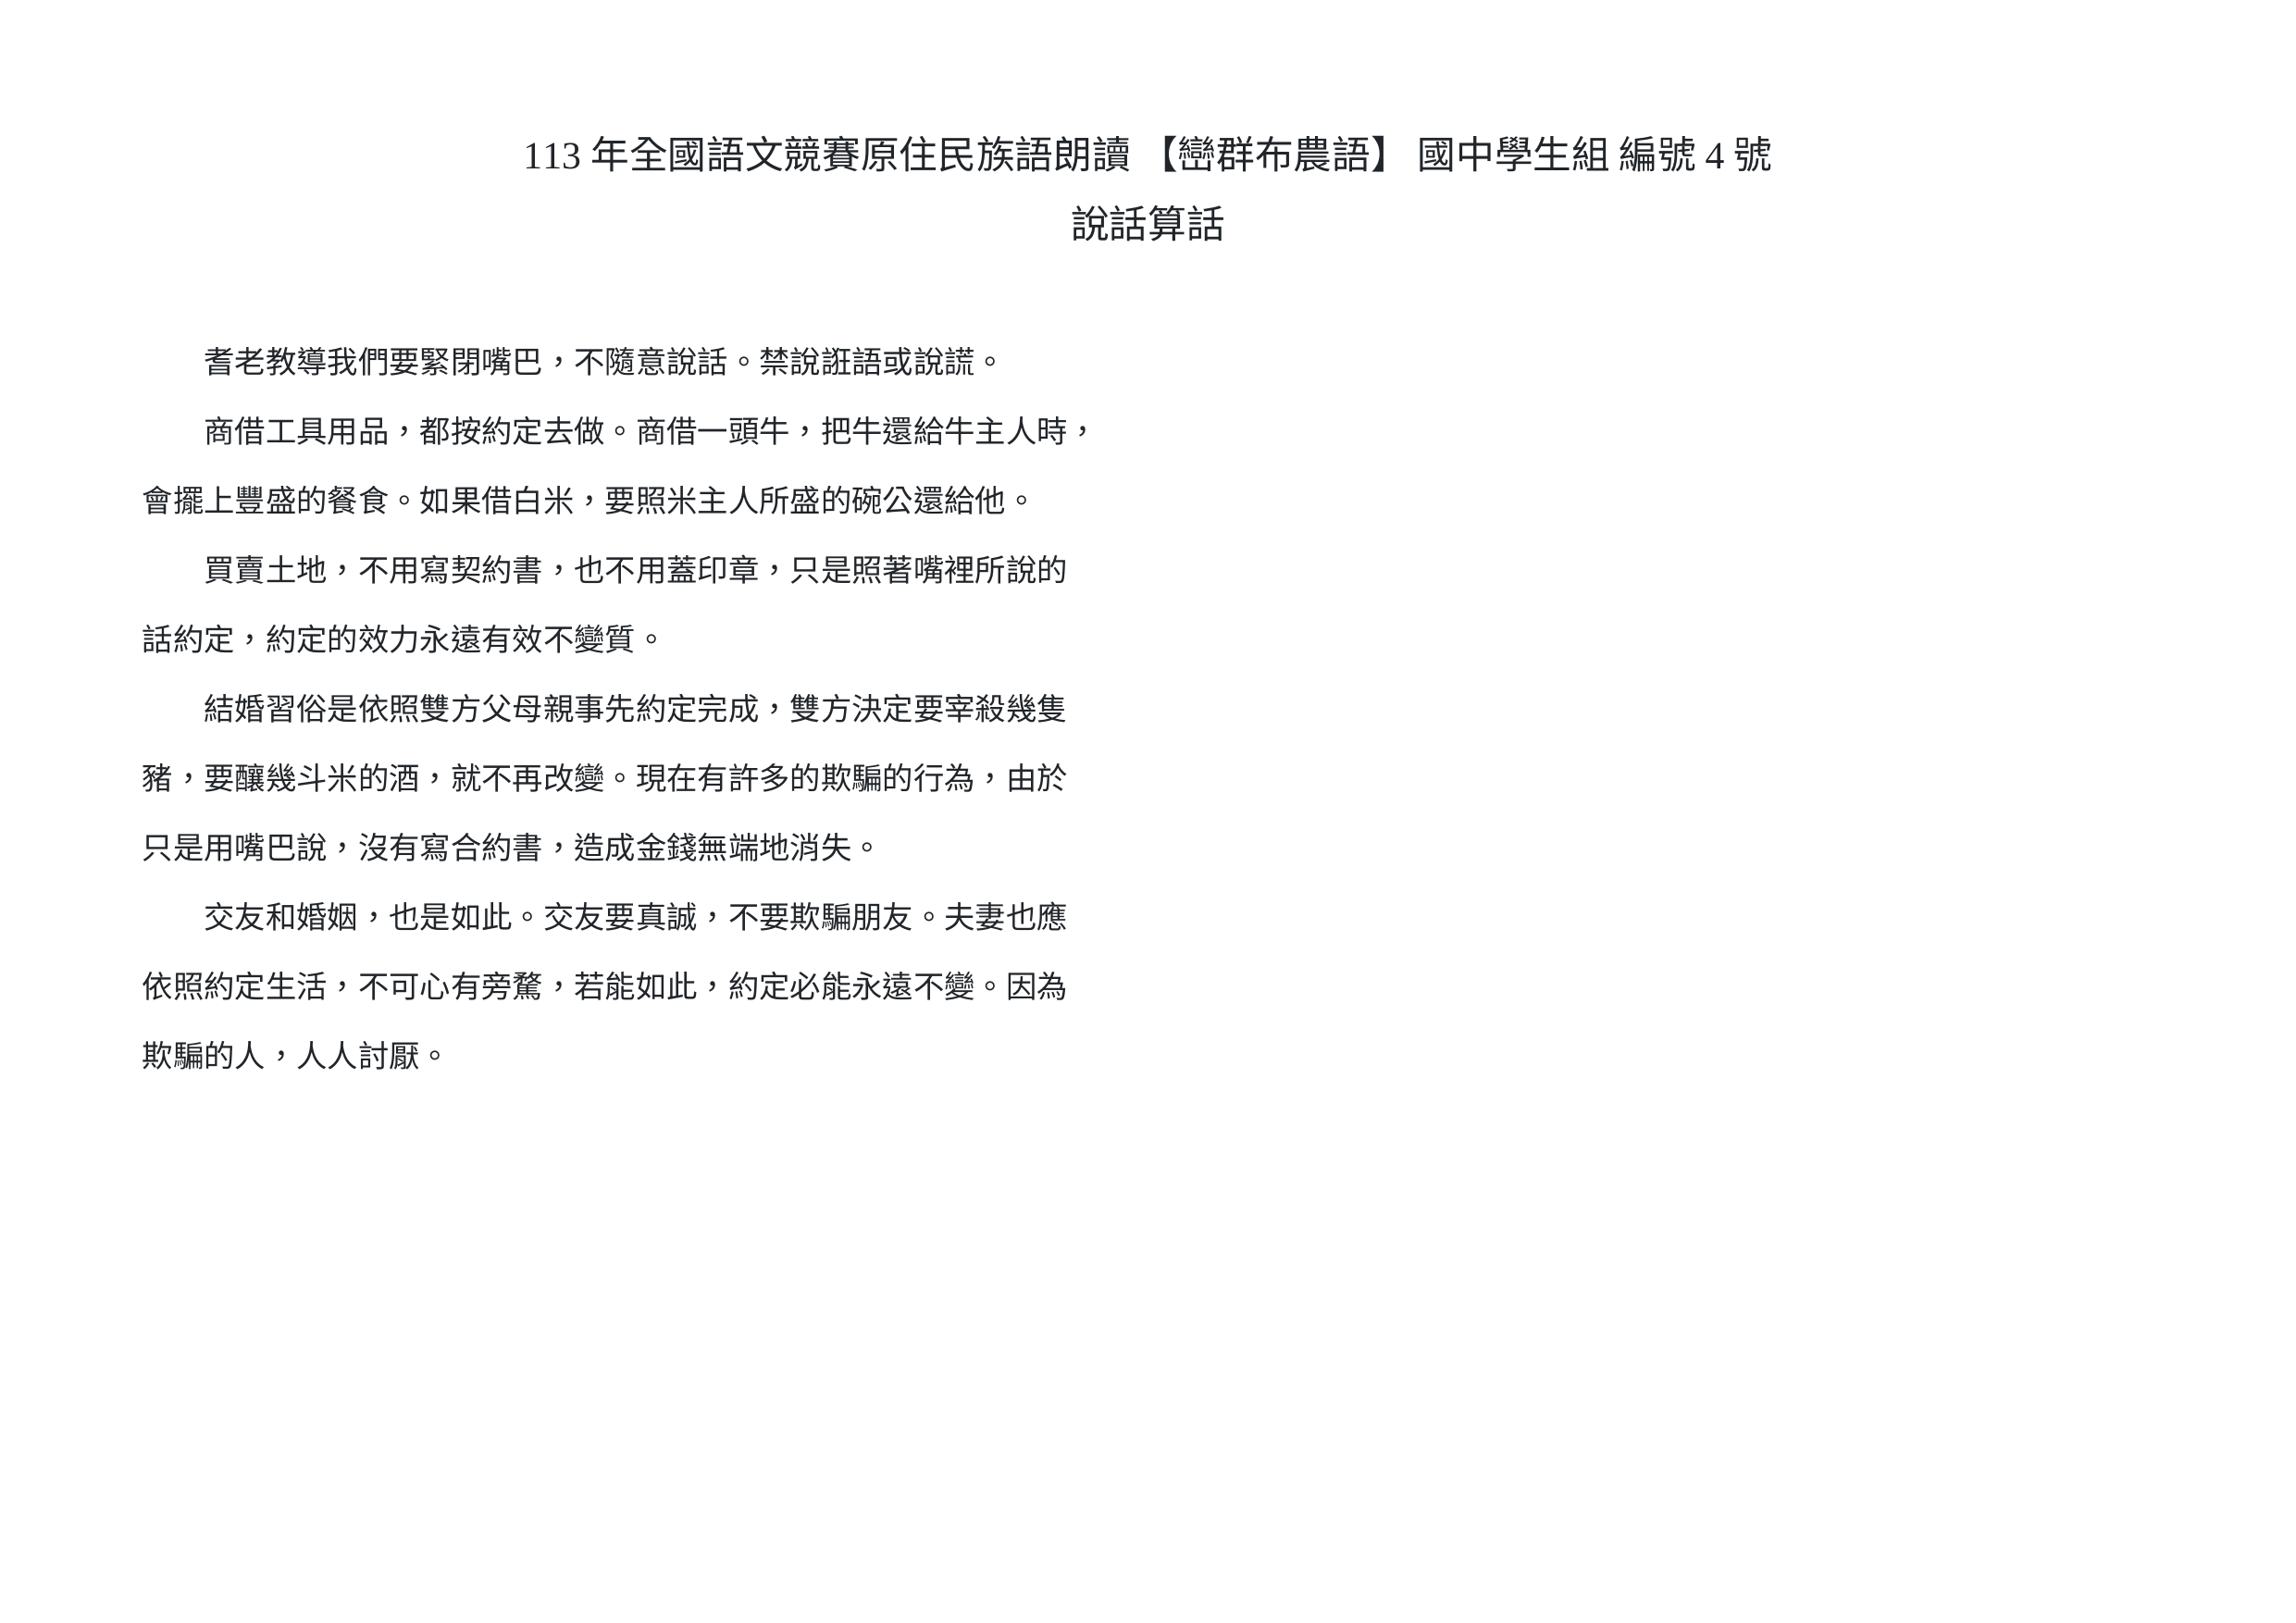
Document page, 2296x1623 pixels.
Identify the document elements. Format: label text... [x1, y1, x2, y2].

text 說話算話 [142, 187, 2153, 256]
text 耆老教導我們要緊閉嘴巴，不隨意說話。禁說誑語或說謊。 [142, 326, 1090, 395]
text 113 年全國語文競賽原住民族語朗讀 【巒群布農語】 國中學生組 編號 4 號 [142, 118, 2153, 187]
text 商借工具用品，都按約定去做。商借一頭牛，把牛還給牛主人時，會擺上豐盛的餐食。如果借白米，要照米主人所盛的碗公還給他。 [142, 395, 1090, 534]
text 結婚習俗是依照雙方父母親事先約定完成，雙方決定要宰殺幾隻豬，要釀幾斗米的酒，就不再改變。現在有許多的欺騙的行為，由於只是用嘴巴說，沒有寫合約書，造成金錢無端地消失。 [142, 673, 1090, 881]
text 買賣土地，不用寫契約書，也不用蓋印章，只是照著嘴裡所說的話約定，約定的效力永遠有效不變質。 [142, 534, 1090, 673]
text 交友和婚姻，也是如此。交友要真誠，不要欺騙朋友。夫妻也應依照約定生活，不可心有旁騖，若能如此，約定必能永遠不變。因為欺騙的人，人人討厭。 [142, 881, 1090, 1089]
